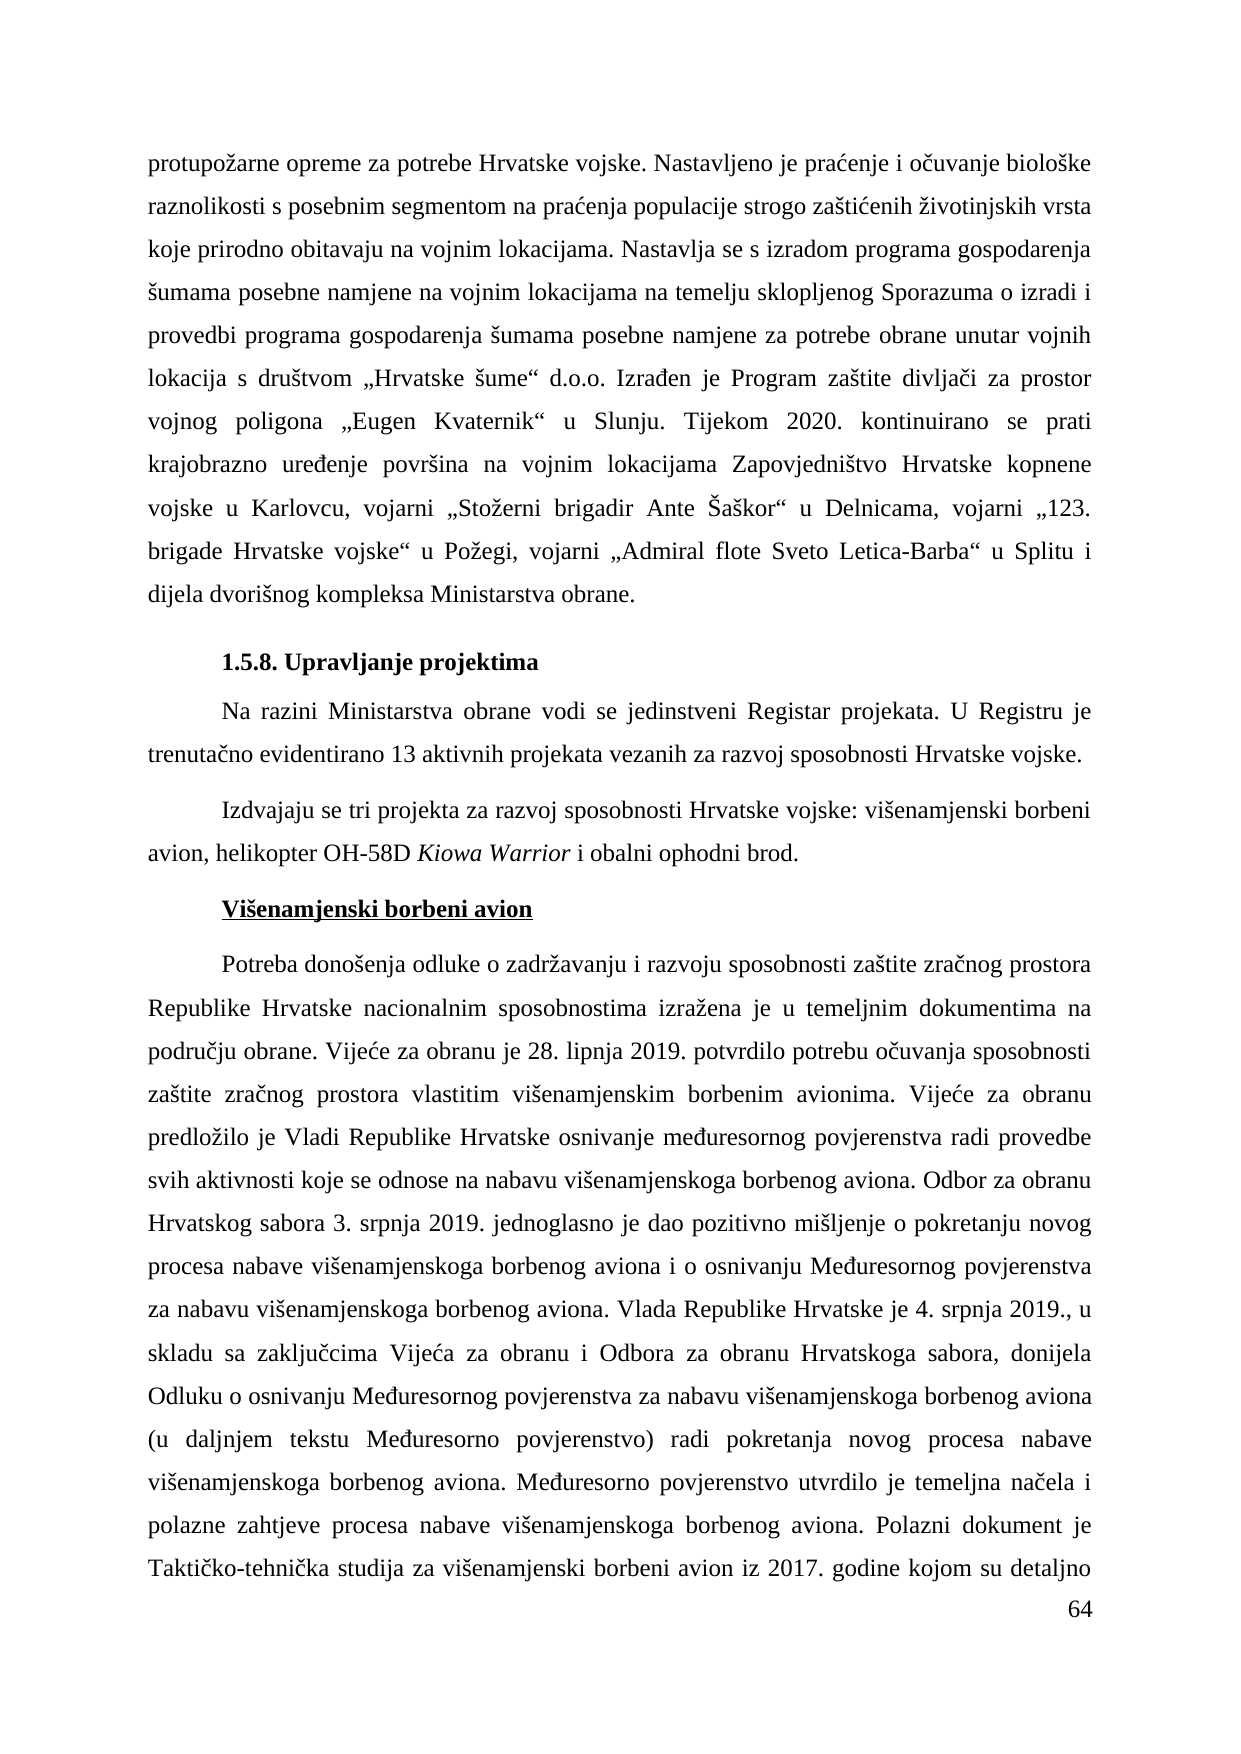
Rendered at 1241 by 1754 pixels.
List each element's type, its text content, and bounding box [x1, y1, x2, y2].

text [148, 949, 1092, 1582]
subtitle 1.5.8. Upravljanje projektima [148, 647, 1092, 676]
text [148, 148, 1092, 608]
text Izdvajaju se tri projekta za razvoj sposobnosti Hrvatske vojske: višenamjenski borbeni avion, helikopter OH-58D Kiowa Warrior i obalni ophodni brod. [148, 795, 1092, 867]
text Višenamjenski borbeni avion [148, 894, 1092, 923]
text Na razini Ministarstva obrane vodi se jedinstveni Registar projekata. U Registru je trenutačno evidentirano 13 aktivnih projekata vezanih za razvoj sposobnosti Hrvatske vojske. [148, 696, 1092, 768]
